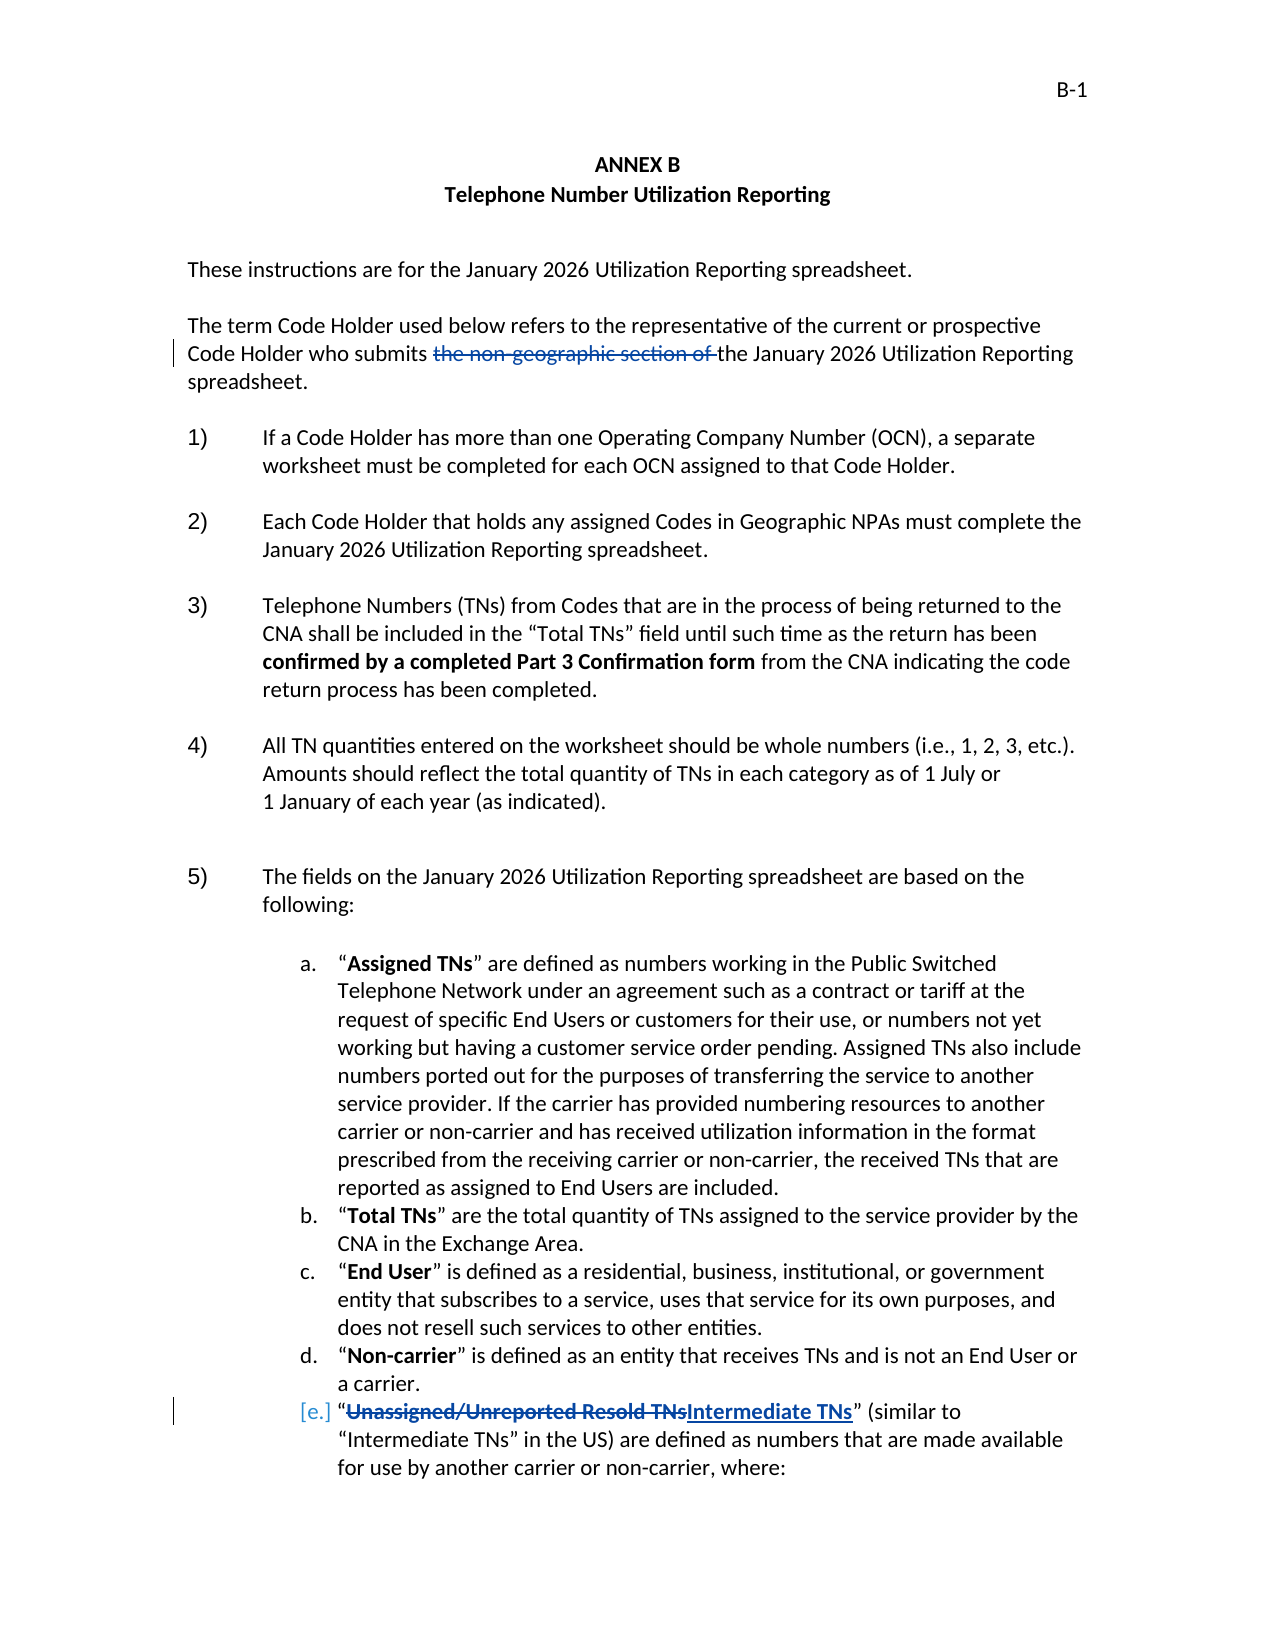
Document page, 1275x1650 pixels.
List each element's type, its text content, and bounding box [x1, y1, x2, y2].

list “End User” is defined as a residential, business, institutional, or government entity that subscribes to a service, uses that service for its own purposes, and does not resell such services to other entities. [300, 1257, 1087, 1341]
list Telephone Numbers (TNs) from Codes that are in the process of being returned to the CNA shall be included in the “Total TNs” field until such time as the return has been confirmed by a completed Part 3 Confirmation form from the CNA indicating the code return process has been completed. [187, 591, 1087, 703]
list “Non-carrier” is defined as an entity that receives TNs and is not an End User or a carrier. [300, 1341, 1087, 1397]
list “Assigned TNs” are defined as numbers working in the Public Switched Telephone Network under an agreement such as a contract or tariff at the request of specific End Users or customers for their use, or numbers not yet working but having a customer service order pending. Assigned TNs also include numbers ported out for the purposes of transferring the service to another service provider. If the carrier has provided numbering resources to another carrier or non-carrier and has received utilization information in the format prescribed from the receiving carrier or non-carrier, the received TNs that are reported as assigned to End Users are included. [300, 949, 1087, 1201]
text The term Code Holder used below refers to the representative of the current or prospective Code Holder who submits the January 2026 Utilization Reporting spreadsheet. [187, 311, 1087, 395]
text ANNEX B [187, 150, 1087, 178]
text Telephone Number Utilization Reporting [187, 180, 1087, 208]
list Each Code Holder that holds any assigned Codes in Geographic NPAs must complete the January 2026 Utilization Reporting spreadsheet. [187, 507, 1087, 563]
list If a Code Holder has more than one Operating Company Number (OCN), a separate worksheet must be completed for each OCN assigned to that Code Holder. [187, 423, 1087, 479]
list The fields on the January 2026 Utilization Reporting spreadsheet are based on the following: [187, 862, 1087, 918]
list All TN quantities entered on the worksheet should be whole numbers (i.e., 1, 2, 3, etc.). Amounts should reflect the total quantity of TNs in each category as of 1 July or 1 January of each year (as indicated). [187, 731, 1087, 816]
list “” (similar to “Intermediate TNs” in the US) are defined as numbers that are made available for use by another carrier or non-carrier, where: [300, 1397, 1087, 1481]
text These instructions are for the January 2026 Utilization Reporting spreadsheet. [187, 255, 1087, 283]
list “Total TNs” are the total quantity of TNs assigned to the service provider by the CNA in the Exchange Area. [300, 1201, 1087, 1257]
